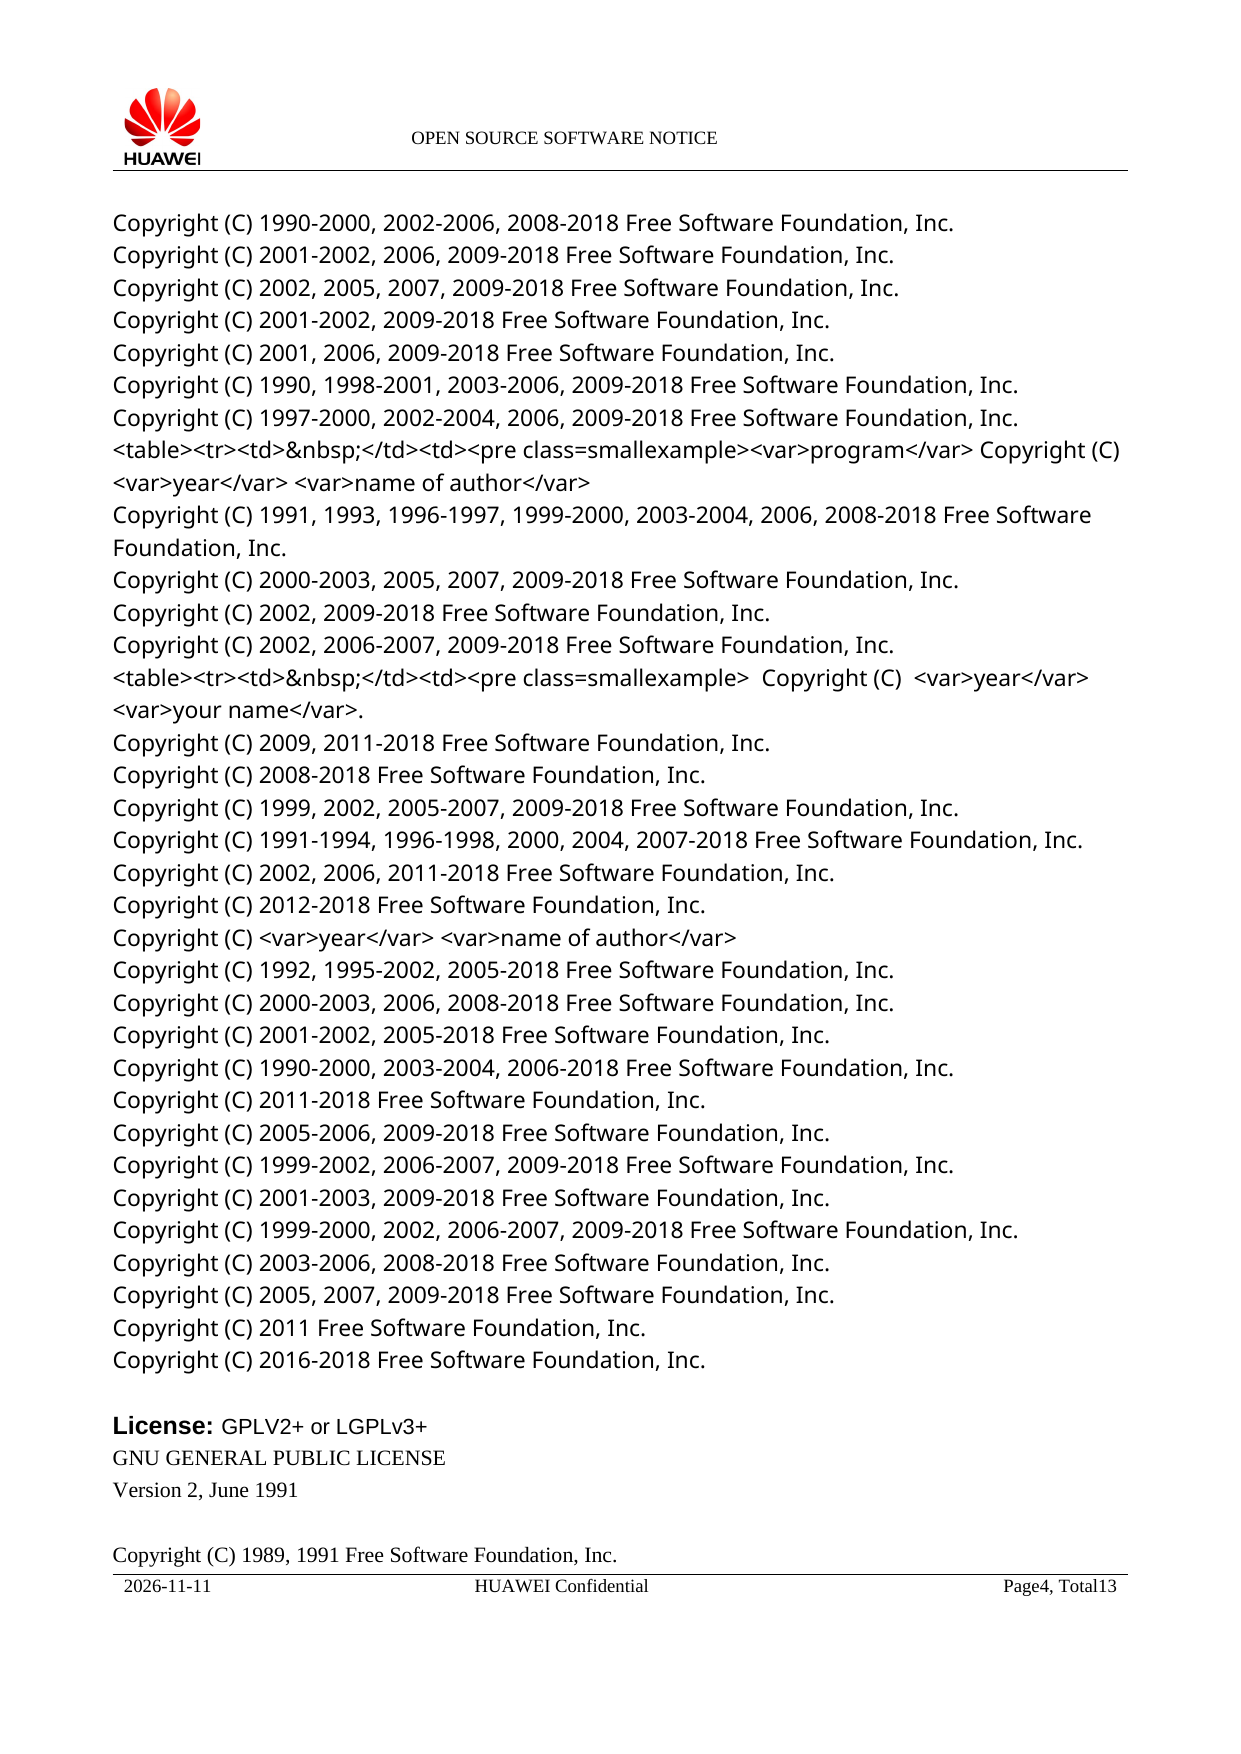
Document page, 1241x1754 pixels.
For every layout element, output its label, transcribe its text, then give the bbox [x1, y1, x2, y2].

picture [124, 88, 201, 165]
text License: GPLV2+ or LGPLv3+ [112, 1409, 1128, 1441]
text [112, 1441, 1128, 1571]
